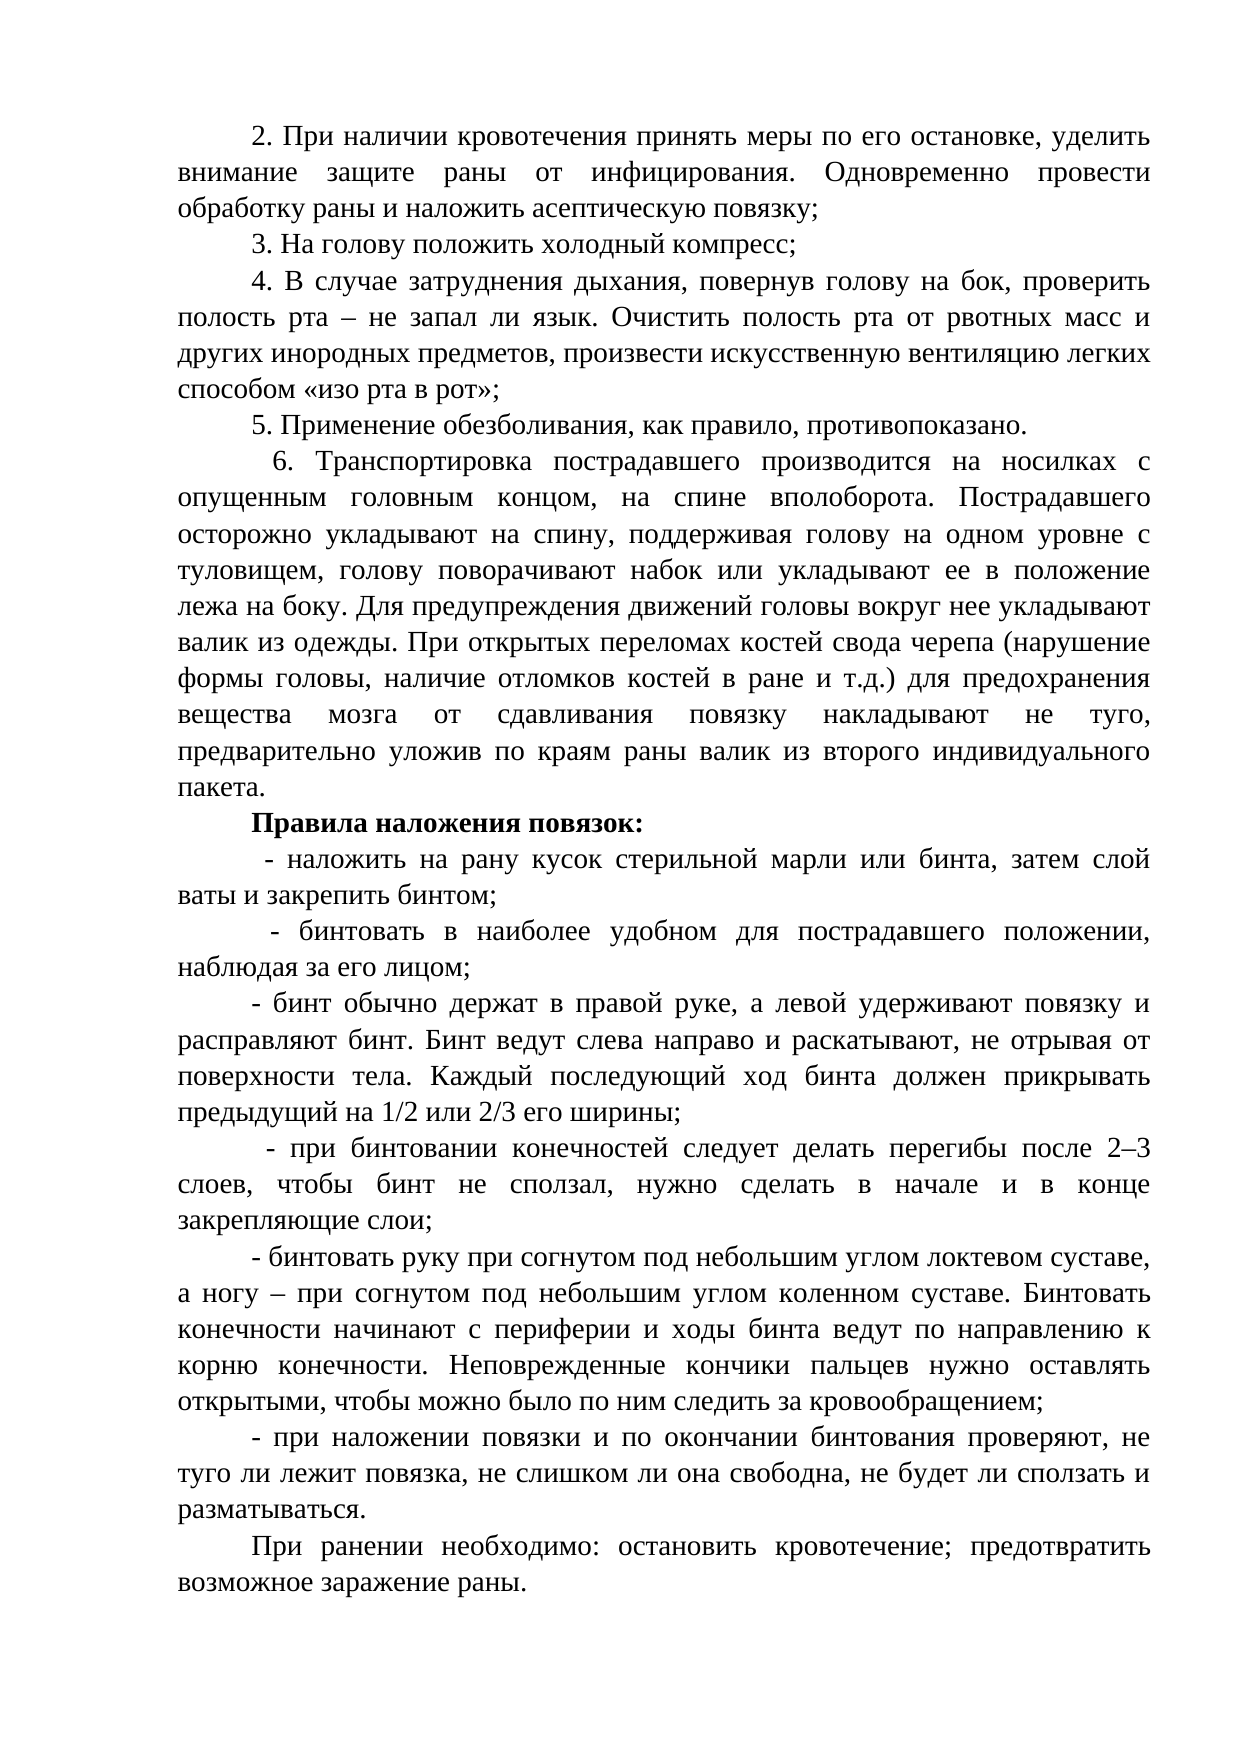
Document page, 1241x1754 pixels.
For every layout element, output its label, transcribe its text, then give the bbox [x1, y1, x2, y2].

text - бинт обычно держат в правой руке, а левой удерживают повязку и расправляют бинт. Бинт ведут слева направо и раскатывают, не отрывая от поверхности тела. Каждый последующий ход бинта должен прикрывать предыдущий на 1/2 или 2/3 его ширины; [177, 986, 1152, 1128]
text 5. Применение обезболивания, как правило, противопоказано. [177, 407, 1152, 441]
text - бинтовать в наиболее удобном для пострадавшего положении, наблюдая за его лицом; [177, 913, 1152, 983]
text - наложить на рану кусок стерильной марли или бинта, затем слой ваты и закрепить бинтом; [177, 841, 1152, 911]
text 4. В случае затруднения дыхания, повернув голову на бок, проверить полость рта – не запал ли язык. Очистить полость рта от рвотных масс и других инородных предметов, произвести искусственную вентиляцию легких способом «изо рта в рот»; [177, 263, 1152, 405]
text При ранении необходимо: остановить кровотечение; предотвратить возможное заражение раны. [177, 1528, 1152, 1597]
text - при бинтовании конечностей следует делать перегибы после 2–3 слоев, чтобы бинт не сползал, нужно сделать в начале и в конце закрепляющие слои; [177, 1130, 1152, 1236]
text 2. При наличии кровотечения принять меры по его остановке, уделить внимание защите раны от инфицирования. Одновременно провести обработку раны и наложить асептическую повязку; [177, 118, 1152, 224]
text - бинтовать руку при согнутом под небольшим углом локтевом суставе, а ногу – при согнутом под небольшим углом коленном суставе. Бинтовать конечности начинают с периферии и ходы бинта ведут по направлению к корню конечности. Неповрежденные кончики пальцев нужно оставлять открытыми, чтобы можно было по ним следить за кровообращением; [177, 1239, 1152, 1417]
text Правила наложения повязок: [177, 805, 1152, 838]
text - при наложении повязки и по окончании бинтования проверяют, не туго ли лежит повязка, не слишком ли она свободна, не будет ли сползать и разматываться. [177, 1419, 1152, 1525]
text 3. На голову положить холодный компресс; [177, 227, 1152, 260]
text 6. Транспортировка пострадавшего производится на носилках с опущенным головным концом, на спине вполоборота. Пострадавшего осторожно укладывают на спину, поддерживая голову на одном уровне с туловищем, голову поворачивают набок или укладывают ее в положение лежа на боку. Для предупреждения движений головы вокруг нее укладывают валик из одежды. При открытых переломах костей свода черепа (нарушение формы головы, наличие отломков костей в ране и т.д.) для предохранения вещества мозга от сдавливания повязку накладывают не туго, предварительно уложив по краям раны валик из второго индивидуального пакета. [177, 443, 1152, 802]
